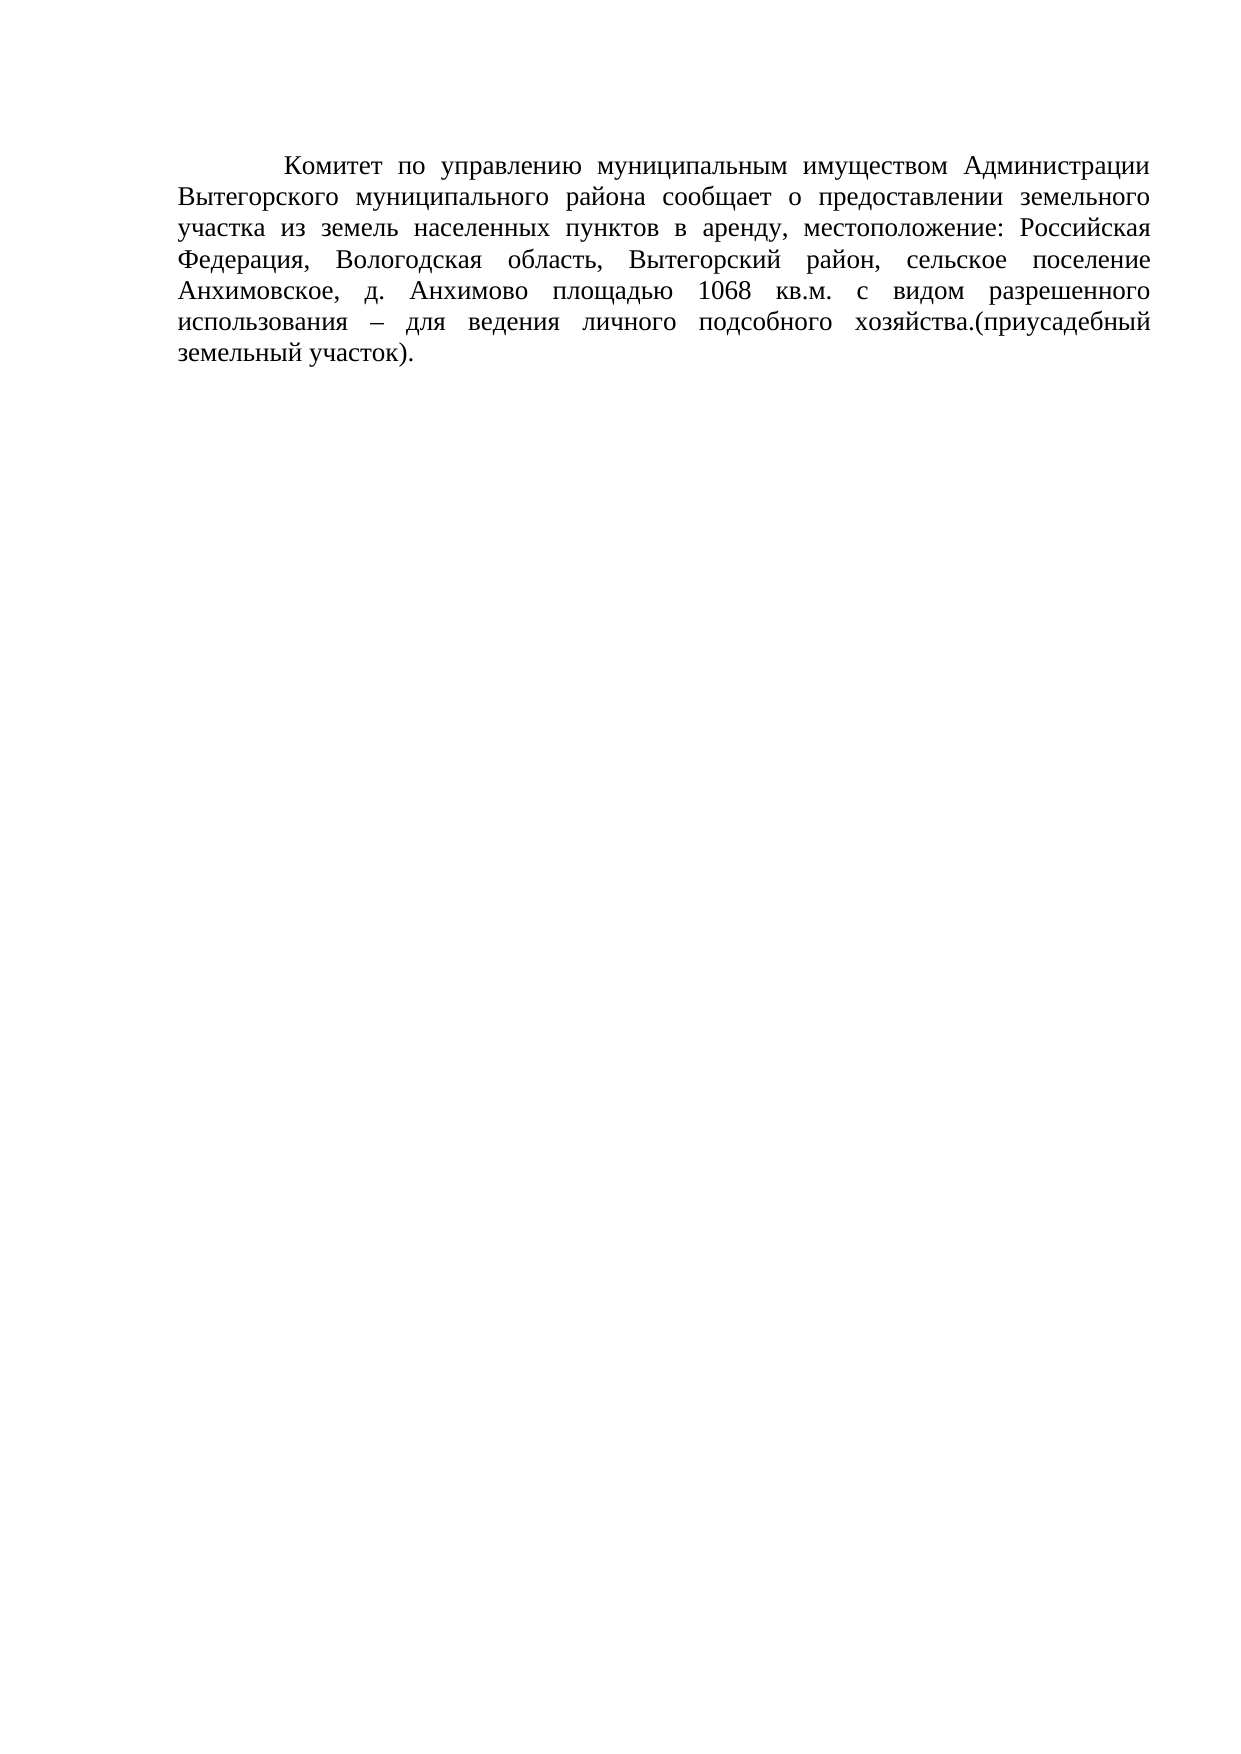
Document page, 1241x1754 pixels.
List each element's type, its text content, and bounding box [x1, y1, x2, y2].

text Комитет по управлению муниципальным имуществом Администрации Вытегорского муниципального района сообщает о предоставлении земельного участка из земель населенных пунктов в аренду, местоположение: Российская Федерация, Вологодская область, Вытегорский район, сельское поселение Анхимовское, д. Анхимово площадью 1068 кв.м. с видом разрешенного использования – для ведения личного подсобного хозяйства.(приусадебный земельный участок). [177, 149, 1152, 367]
